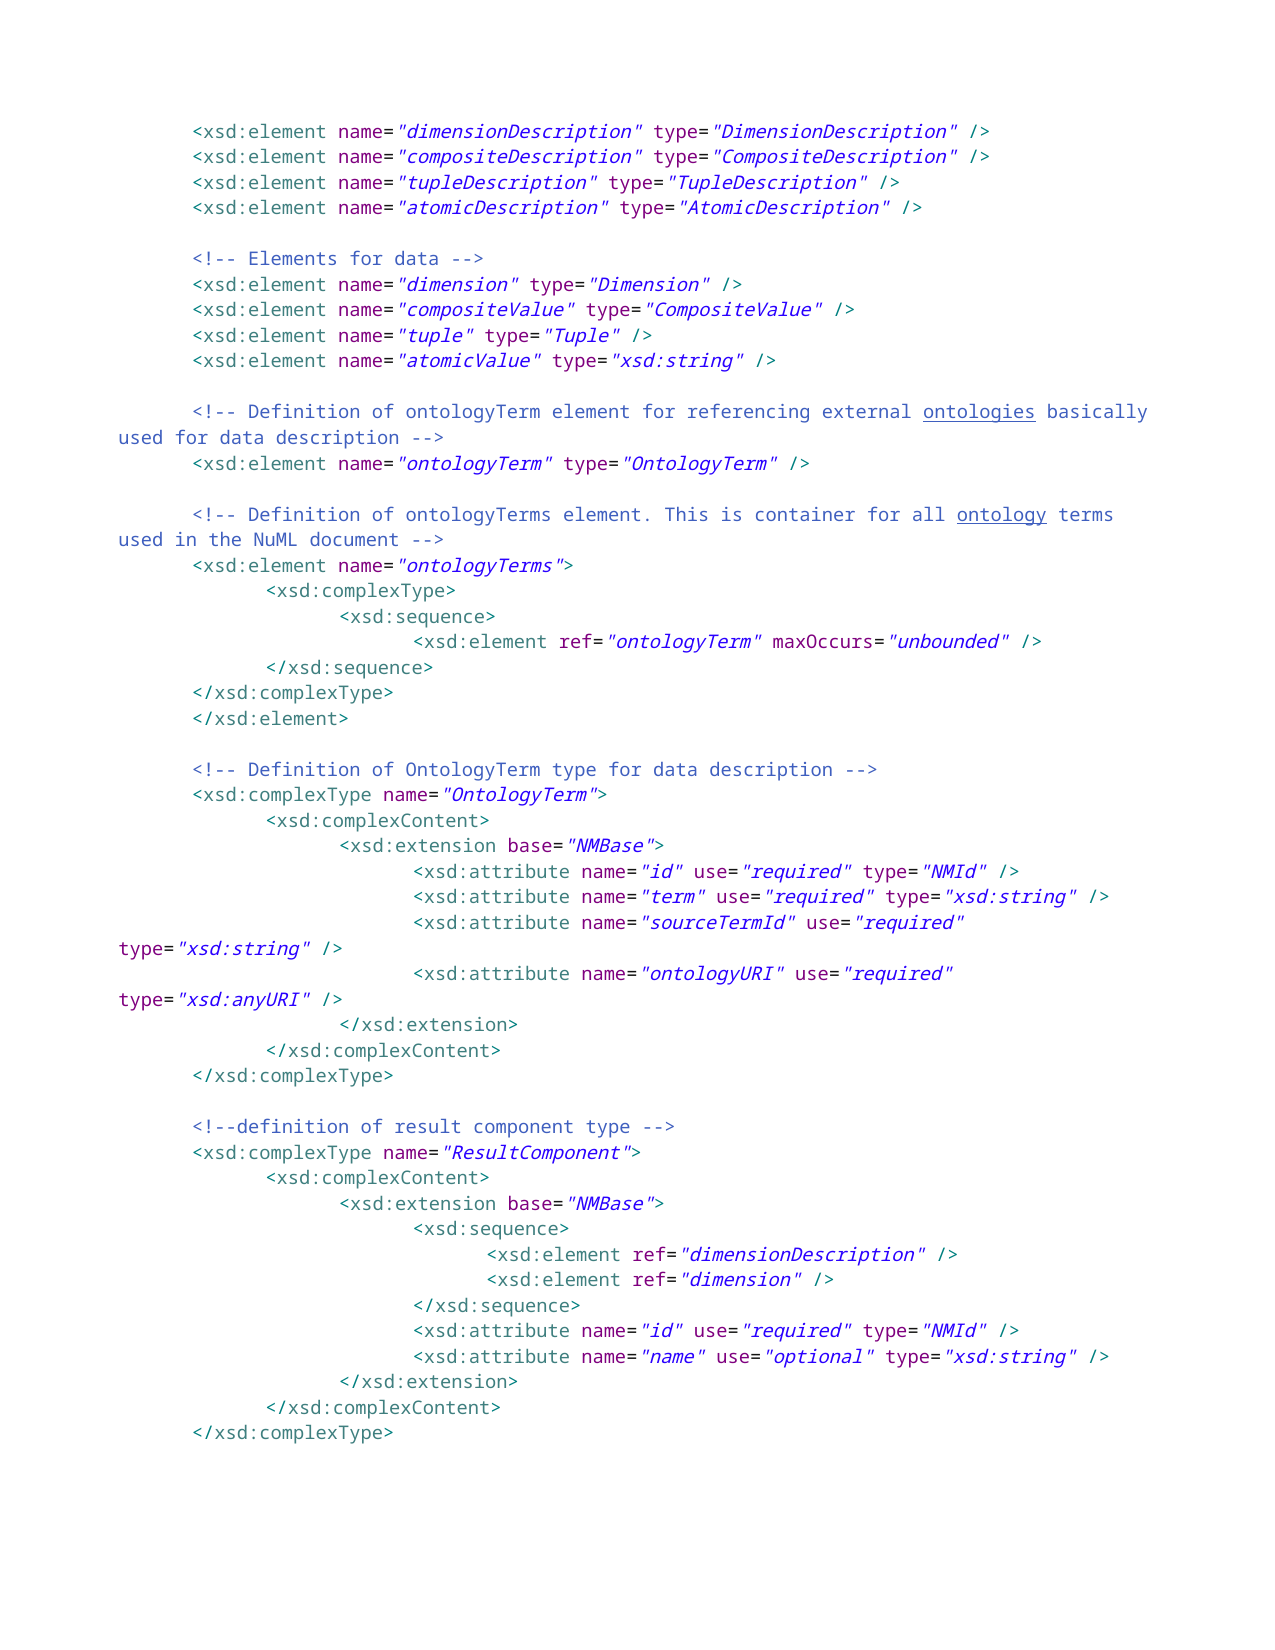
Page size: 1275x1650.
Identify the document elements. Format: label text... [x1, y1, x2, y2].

text <!-- Definition of ontologyTerm element for referencing external ontologies basically used for data description --> [118, 399, 1151, 450]
text <xsd:element name="tuple" type="Tuple" /> [118, 322, 1151, 348]
text </xsd:complexType> [118, 1420, 1151, 1445]
text <xsd:element name="atomicValue" type="xsd:string" /> [118, 348, 1151, 373]
text <xsd:element name="compositeValue" type="CompositeValue" /> [118, 297, 1151, 322]
text <xsd:element name="tupleDescription" type="TupleDescription" /> [118, 169, 1151, 195]
text <!-- Elements for data --> [118, 246, 1151, 271]
text </xsd:complexType> [118, 679, 1151, 705]
text <!-- Definition of OntologyTerm type for data description --> [118, 756, 1151, 782]
text <xsd:element name="ontologyTerms"> [118, 552, 1151, 577]
text <!-- Definition of ontologyTerms element. This is container for all ontology terms used in the NuML document --> [118, 501, 1151, 552]
text <xsd:sequence> [118, 1216, 1151, 1241]
text </xsd:extension> [118, 1369, 1151, 1394]
text <xsd:element name="compositeDescription" type="CompositeDescription" /> [118, 144, 1151, 169]
text <xsd:complexType> [118, 577, 1151, 603]
text </xsd:complexType> [118, 1062, 1151, 1088]
text </xsd:sequence> [118, 654, 1151, 679]
text </xsd:complexContent> [118, 1037, 1151, 1062]
text </xsd:extension> [118, 1011, 1151, 1037]
text <xsd:element name="dimensionDescription" type="DimensionDescription" /> [118, 118, 1151, 144]
text </xsd:element> [118, 705, 1151, 731]
text <xsd:attribute name="name" use="optional" type="xsd:string" /> [118, 1343, 1151, 1369]
text <xsd:complexContent> [118, 807, 1151, 833]
text </xsd:sequence> [118, 1292, 1151, 1318]
text <xsd:element ref="ontologyTerm" maxOccurs="unbounded" /> [118, 628, 1151, 654]
text </xsd:complexContent> [118, 1394, 1151, 1420]
text <xsd:attribute name="term" use="required" type="xsd:string" /> [118, 884, 1151, 909]
text <xsd:sequence> [118, 603, 1151, 628]
text <xsd:element name="dimension" type="Dimension" /> [118, 271, 1151, 297]
text <xsd:complexType name="OntologyTerm"> [118, 782, 1151, 807]
text <xsd:element name="atomicDescription" type="AtomicDescription" /> [118, 195, 1151, 220]
text <xsd:attribute name="id" use="required" type="NMId" /> [118, 1318, 1151, 1343]
text <xsd:extension base="NMBase"> [118, 1190, 1151, 1216]
text <xsd:attribute name="sourceTermId" use="required" type="xsd:string" /> [118, 909, 1151, 960]
text <xsd:element ref="dimension" /> [118, 1267, 1151, 1292]
text <xsd:element name="ontologyTerm" type="OntologyTerm" /> [118, 450, 1151, 475]
text <xsd:attribute name="ontologyURI" use="required" type="xsd:anyURI" /> [118, 960, 1151, 1011]
text <xsd:complexType name="ResultComponent"> [118, 1139, 1151, 1164]
text <xsd:complexContent> [118, 1164, 1151, 1190]
text <!--definition of result component type --> [118, 1113, 1151, 1139]
text <xsd:extension base="NMBase"> [118, 833, 1151, 858]
text <xsd:attribute name="id" use="required" type="NMId" /> [118, 858, 1151, 884]
text <xsd:element ref="dimensionDescription" /> [118, 1241, 1151, 1267]
